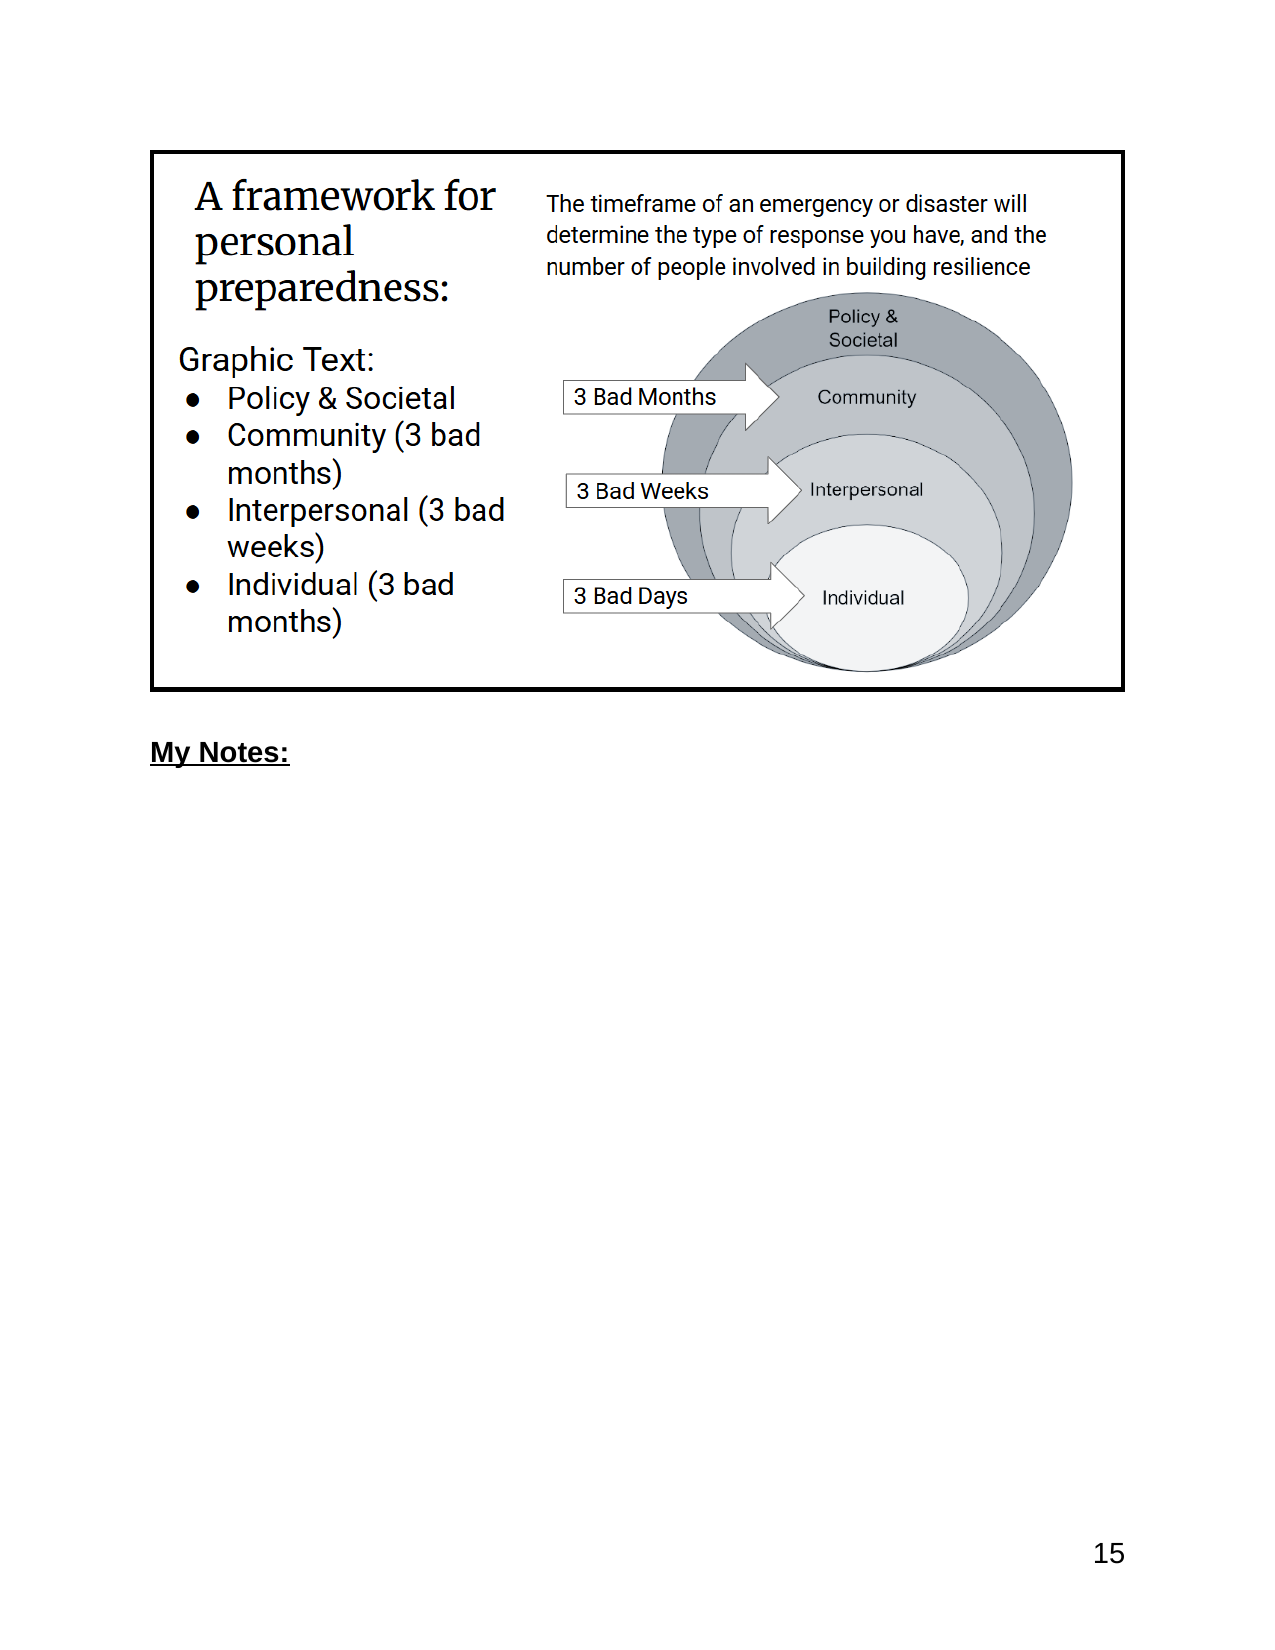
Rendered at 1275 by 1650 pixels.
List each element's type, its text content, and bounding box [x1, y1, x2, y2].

text My Notes: [150, 735, 1125, 769]
picture [154, 154, 1121, 687]
